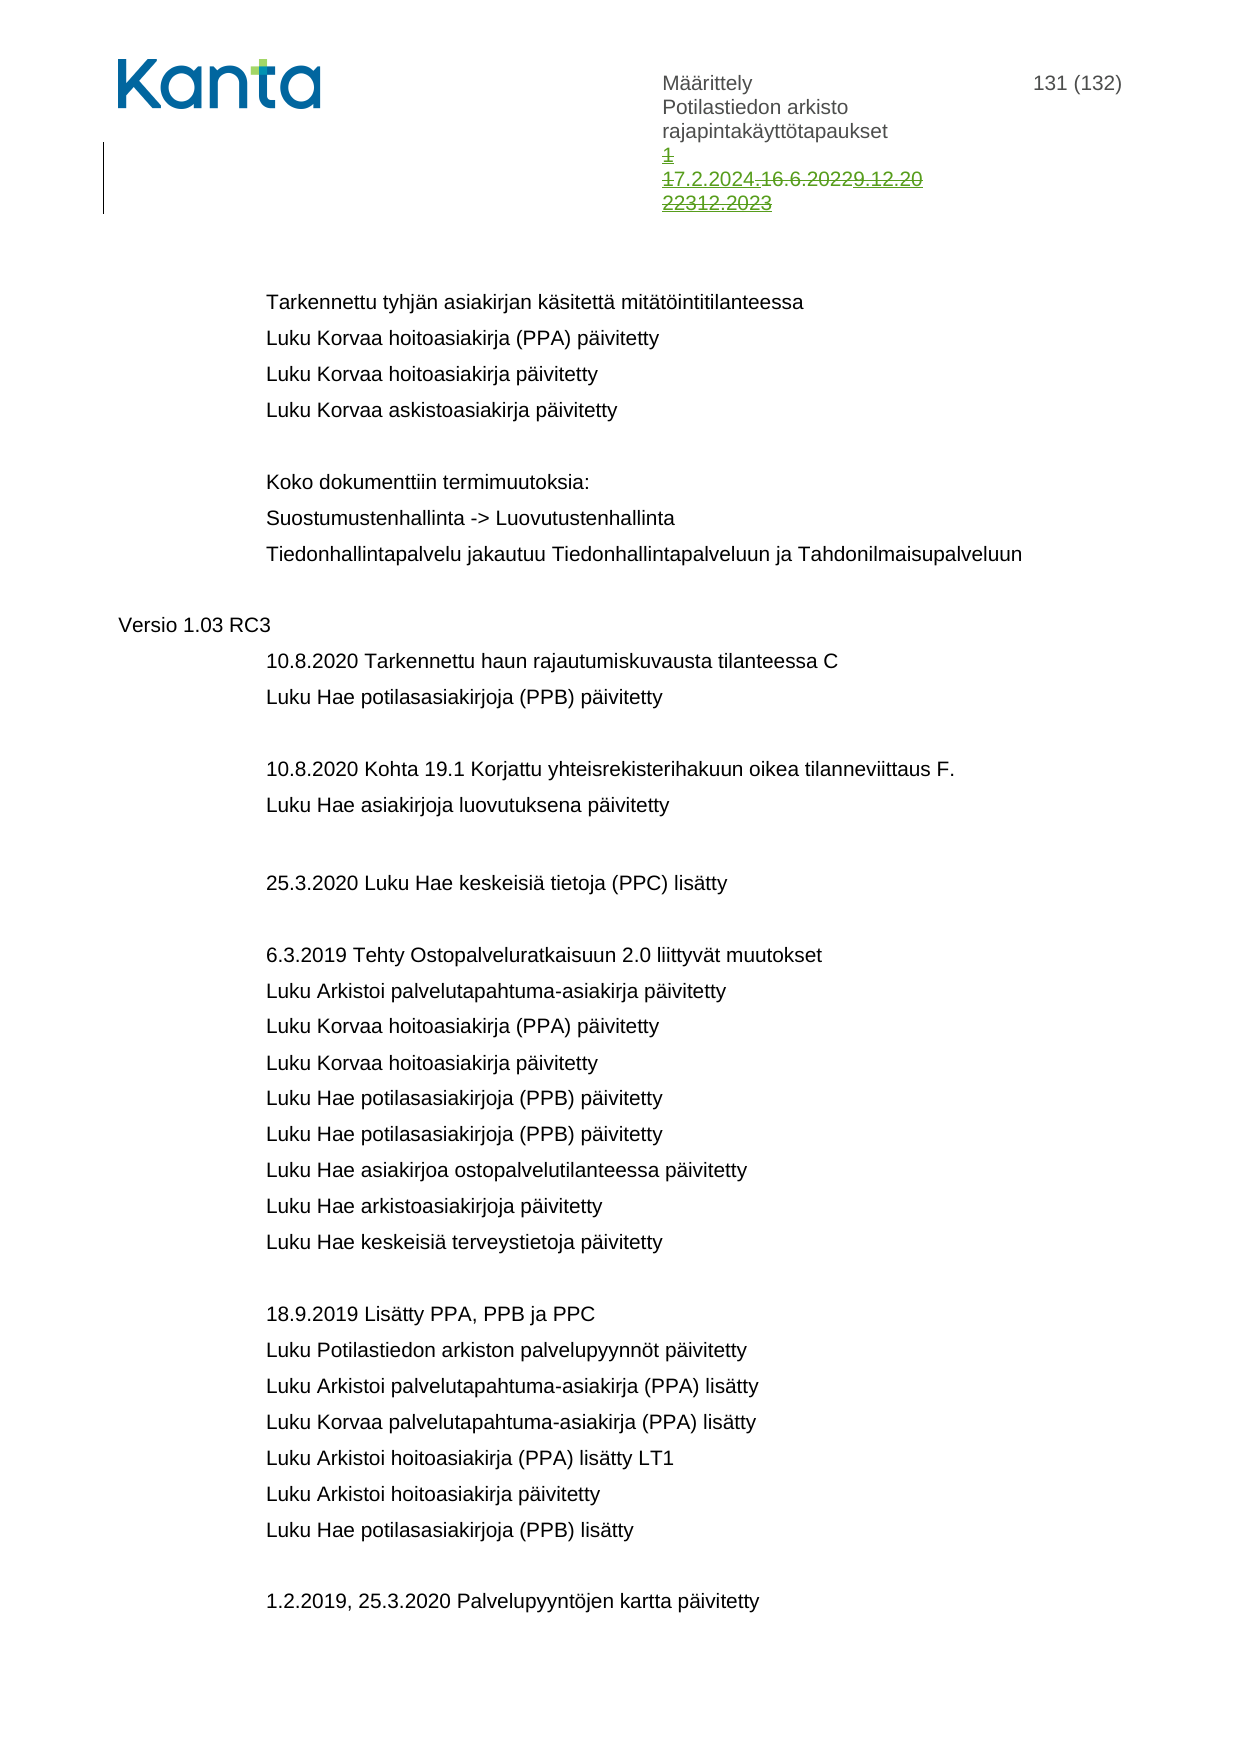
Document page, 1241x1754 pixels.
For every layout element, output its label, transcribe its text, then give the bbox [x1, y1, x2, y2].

text Luku Korvaa hoitoasiakirja päivitetty [266, 362, 1122, 386]
text 25.3.2020 Luku Hae keskeisiä tietoja (PPC) lisätty [266, 871, 1122, 894]
text 6.3.2019 Tehty Ostopalveluratkaisuun 2.0 liittyvät muutokset [266, 942, 1122, 966]
text Luku Hae arkistoasiakirjoja päivitetty [266, 1194, 1122, 1218]
text Luku Hae potilasasiakirjoja (PPB) päivitetty [266, 1122, 1122, 1146]
text Luku Hae potilasasiakirjoja (PPB) päivitetty [266, 685, 1122, 709]
text Luku Korvaa hoitoasiakirja päivitetty [266, 1050, 1122, 1074]
text Tiedonhallintapalvelu jakautuu Tiedonhallintapalveluun ja Tahdonilmaisupalveluun [266, 541, 1122, 565]
text Luku Arkistoi palvelutapahtuma-asiakirja (PPA) lisätty [266, 1374, 1122, 1398]
text Luku Arkistoi hoitoasiakirja päivitetty [266, 1482, 1122, 1506]
text Luku Korvaa palvelutapahtuma-asiakirja (PPA) lisätty [266, 1410, 1122, 1434]
text Luku Korvaa askistoasiakirja päivitetty [266, 398, 1122, 422]
text Luku Hae potilasasiakirjoja (PPB) päivitetty [266, 1086, 1122, 1110]
text 18.9.2019 Lisätty PPA, PPB ja PPC [266, 1302, 1122, 1326]
text Luku Hae potilasasiakirjoja (PPB) lisätty [266, 1517, 1122, 1541]
text 10.8.2020 Tarkennettu haun rajautumiskuvausta tilanteessa C [266, 649, 1122, 673]
text Koko dokumenttiin termimuutoksia: [266, 469, 1122, 493]
text Luku Korvaa hoitoasiakirja (PPA) päivitetty [266, 1014, 1122, 1038]
text Luku Potilastiedon arkiston palvelupyynnöt päivitetty [266, 1338, 1122, 1362]
text Luku Korvaa hoitoasiakirja (PPA) päivitetty [266, 326, 1122, 350]
text Tarkennettu tyhjän asiakirjan käsitettä mitätöintitilanteessa [266, 290, 1122, 314]
text Luku Hae asiakirjoa ostopalvelutilanteessa päivitetty [266, 1158, 1122, 1182]
text 1.2.2019, 25.3.2020 Palvelupyyntöjen kartta päivitetty [266, 1589, 1122, 1613]
text Luku Hae keskeisiä terveystietoja päivitetty [266, 1230, 1122, 1254]
text Luku Arkistoi palvelutapahtuma-asiakirja päivitetty [266, 978, 1122, 1002]
text 10.8.2020 Kohta 19.1 Korjattu yhteisrekisterihakuun oikea tilanneviittaus F. Luku Hae asiakirjoja luovutuksena päivitetty [266, 757, 1122, 817]
text Luku Arkistoi hoitoasiakirja (PPA) lisätty LT1 [266, 1446, 1122, 1469]
text Versio 1.03 RC3 [118, 613, 1122, 637]
picture [118, 59, 321, 109]
text Suostumustenhallinta -> Luovutustenhallinta [266, 506, 1122, 529]
